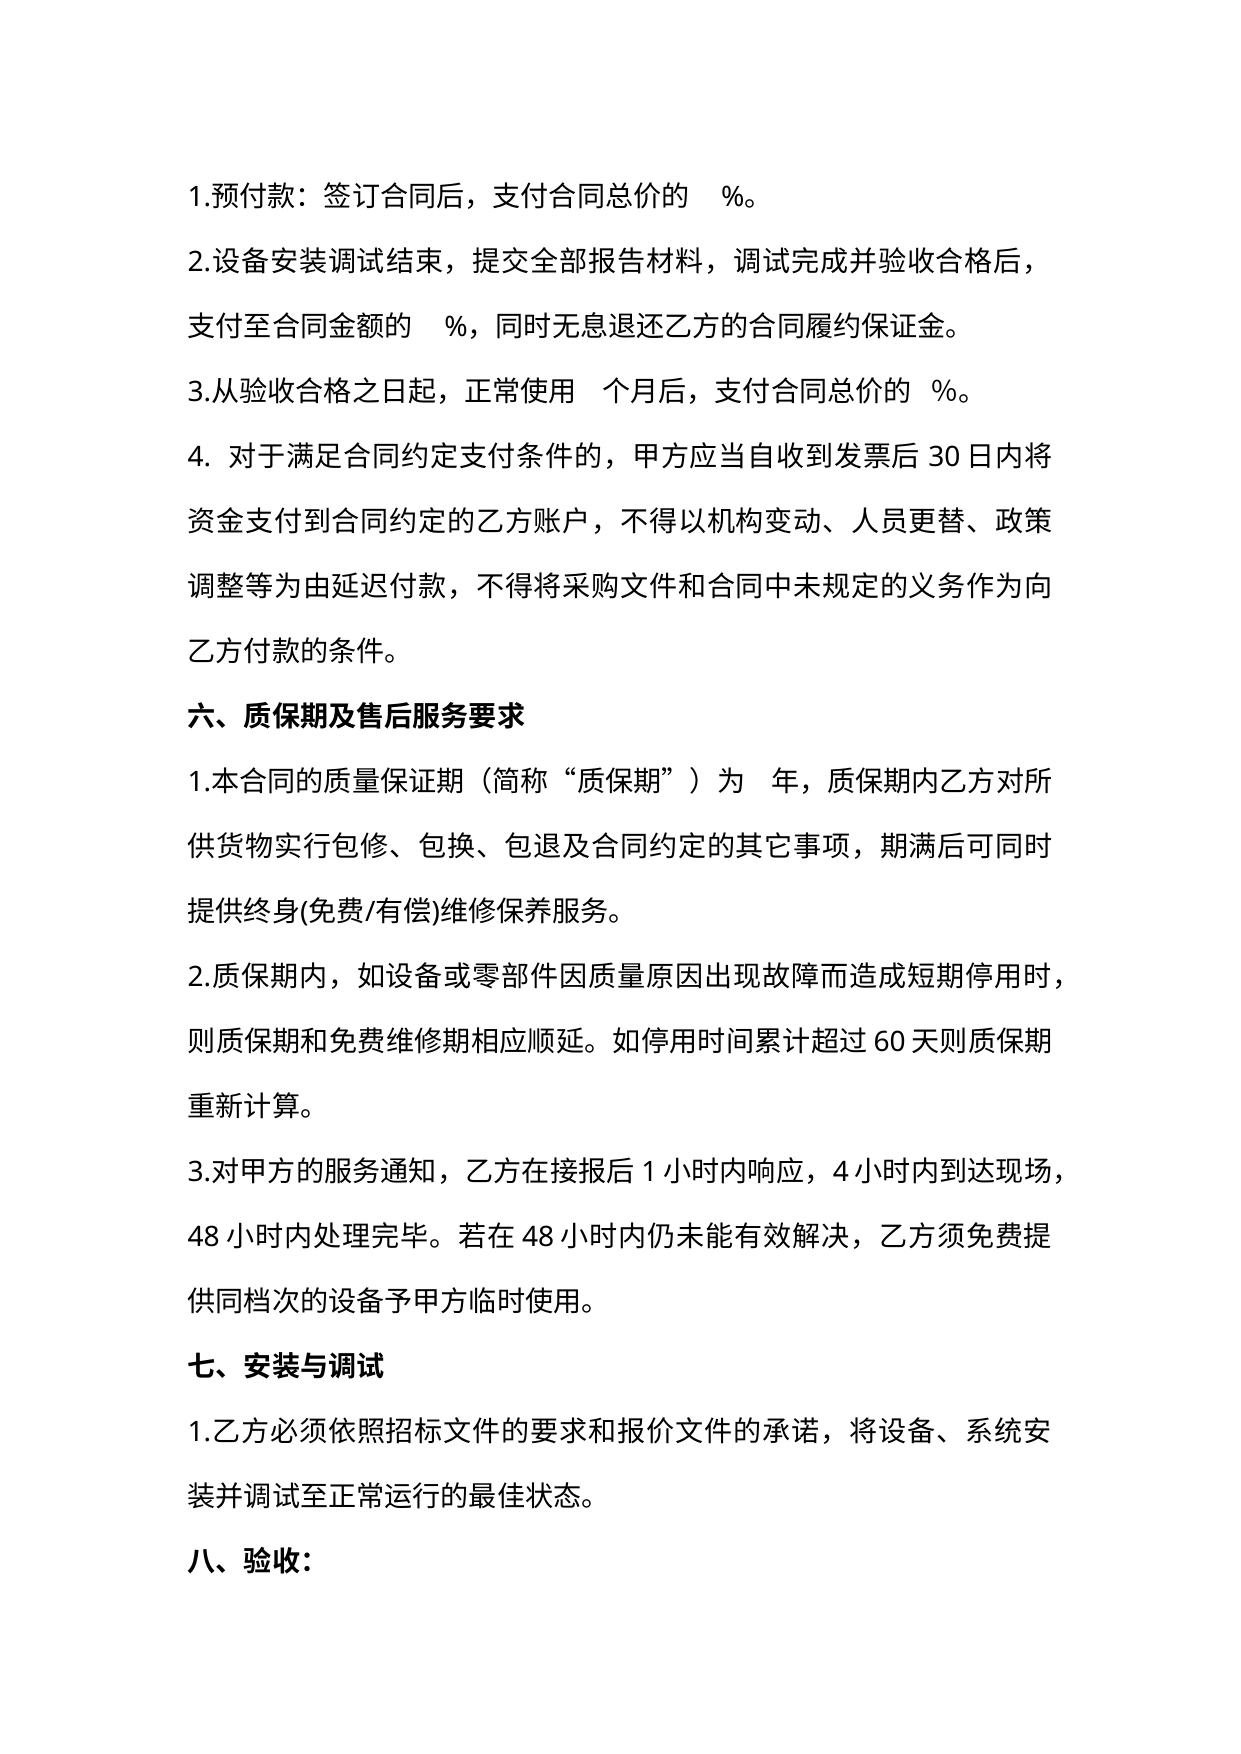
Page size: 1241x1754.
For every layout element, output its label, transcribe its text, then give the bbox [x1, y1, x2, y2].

text 1.预付款：签订合同后，支付合同总价的 %。 [187, 162, 1053, 227]
text 八、验收： [187, 1527, 1053, 1592]
text 3.对甲方的服务通知，乙方在接报后1小时内响应，4小时内到达现场，48小时内处理完毕。若在48小时内仍未能有效解决，乙方须免费提供同档次的设备予甲方临时使用。 [187, 1137, 1053, 1332]
text 4. 对于满足合同约定支付条件的，甲方应当自收到发票后30日内将资金支付到合同约定的乙方账户，不得以机构变动、人员更替、政策调整等为由延迟付款，不得将采购文件和合同中未规定的义务作为向乙方付款的条件。 [187, 422, 1053, 682]
text 七、安装与调试 [187, 1332, 1053, 1397]
text 1.本合同的质量保证期（简称“质保期”）为 年，质保期内乙方对所供货物实行包修、包换、包退及合同约定的其它事项，期满后可同时提供终身(免费/有偿)维修保养服务。 [187, 747, 1053, 942]
text 2.设备安装调试结束，提交全部报告材料，调试完成并验收合格后，支付至合同金额的 %，同时无息退还乙方的合同履约保证金。 [187, 227, 1053, 357]
text 六、质保期及售后服务要求 [187, 682, 1053, 747]
text 1.乙方必须依照招标文件的要求和报价文件的承诺，将设备、系统安装并调试至正常运行的最佳状态。 [187, 1397, 1053, 1527]
text 3.从验收合格之日起，正常使用 个月后，支付合同总价的 ％。 [187, 357, 1053, 422]
text 2.质保期内，如设备或零部件因质量原因出现故障而造成短期停用时，则质保期和免费维修期相应顺延。如停用时间累计超过60天则质保期重新计算。 [187, 942, 1053, 1137]
